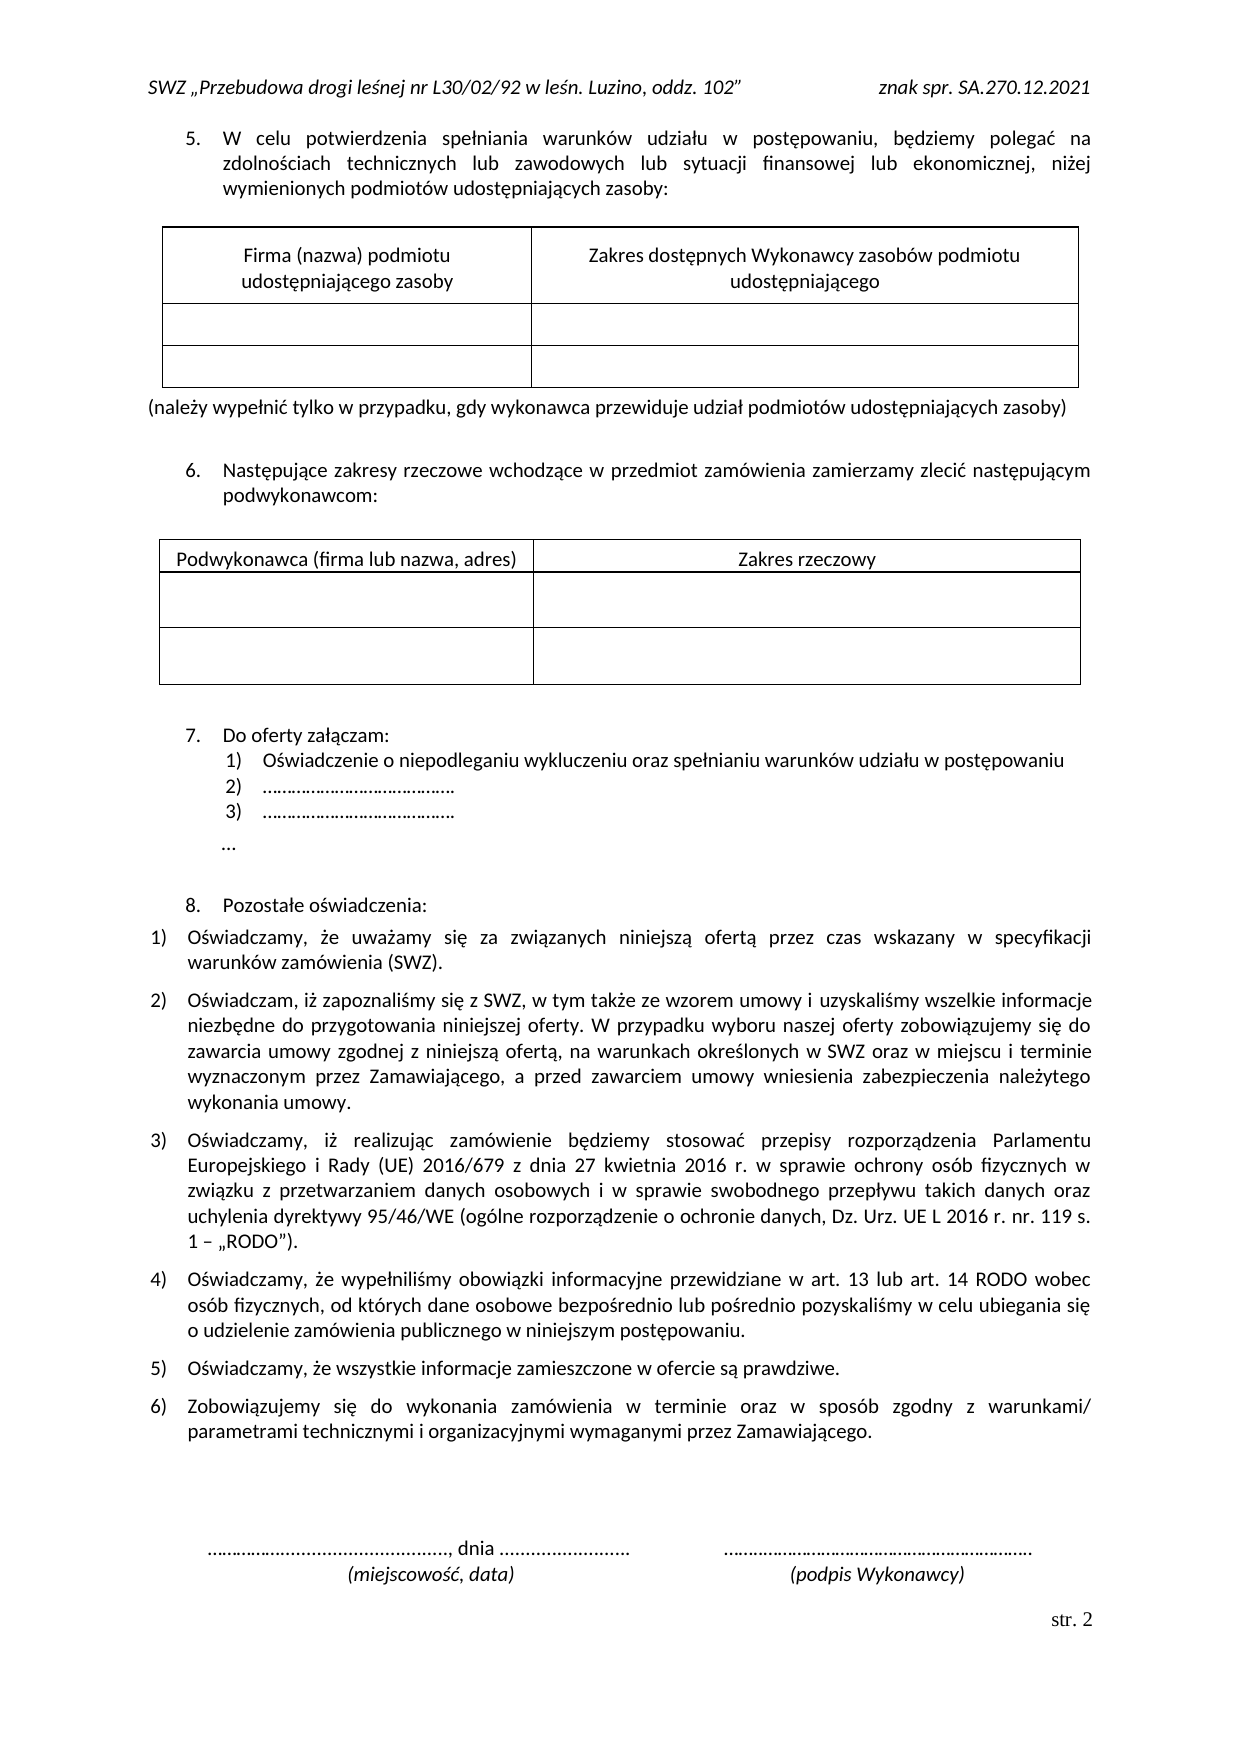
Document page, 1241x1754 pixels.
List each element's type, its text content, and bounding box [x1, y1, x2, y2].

list Oświadczamy, iż realizując zamówienie będziemy stosować przepisy rozporządzenia Parlamentu Europejskiego i Rady (UE) 2016/679 z dnia 27 kwietnia 2016 r. w sprawie ochrony osób fizycznych w związku z przetwarzaniem danych osobowych i w sprawie swobodnego przepływu takich danych oraz uchylenia dyrektywy 95/46/WE (ogólne rozporządzenie o ochronie danych, Dz. Urz. UE L 2016 r. nr. 119 s. 1 – „RODO”). [150, 1127, 1092, 1254]
list Do oferty załączam: [185, 722, 1092, 748]
list …………………………………. [225, 798, 1092, 824]
list W celu potwierdzenia spełniania warunków udziału w postępowaniu, będziemy polegać na zdolnościach technicznych lub zawodowych lub sytuacji finansowej lub ekonomicznej, niżej wymienionych podmiotów udostępniających zasoby: [185, 125, 1092, 201]
table_cell [534, 573, 1080, 627]
table_cell [163, 346, 531, 387]
text ……………................................, dnia ......................... ……..……………………………………………….. [148, 1535, 1092, 1561]
table_header Zakres rzeczowy [534, 540, 1080, 571]
table_cell [160, 573, 533, 627]
table_cell [532, 346, 1078, 387]
list Oświadczam, iż zapoznaliśmy się z SWZ, w tym także ze wzorem umowy i uzyskaliśmy wszelkie informacje niezbędne do przygotowania niniejszej oferty. W przypadku wyboru naszej oferty zobowiązujemy się do zawarcia umowy zgodnej z niniejszą ofertą, na warunkach określonych w SWZ oraz w miejscu i terminie wyznaczonym przez Zamawiającego, a przed zawarciem umowy wniesienia zabezpieczenia należytego wykonania umowy. [150, 987, 1092, 1114]
table_cell [534, 628, 1080, 684]
list Oświadczamy, że wypełniliśmy obowiązki informacyjne przewidziane w art. 13 lub art. 14 RODO wobec osób fizycznych, od których dane osobowe bezpośrednio lub pośrednio pozyskaliśmy w celu ubiegania się o udzielenie zamówienia publicznego w niniejszym postępowaniu. [150, 1266, 1092, 1343]
list Oświadczamy, że uważamy się za związanych niniejszą ofertą przez czas wskazany w specyfikacji warunków zamówienia (SWZ). [150, 924, 1092, 975]
table_header Firma (nazwa) podmiotu udostępniającego zasoby [163, 228, 531, 303]
text … [188, 830, 1092, 855]
list Oświadczenie o niepodleganiu wykluczeniu oraz spełnianiu warunków udziału w postępowaniu [225, 748, 1092, 773]
table_header Podwykonawca (firma lub nazwa, adres) [160, 540, 533, 571]
list Następujące zakresy rzeczowe wchodzące w przedmiot zamówienia zamierzamy zlecić następującym podwykonawcom: [185, 457, 1092, 508]
table_header Zakres dostępnych Wykonawcy zasobów podmiotu udostępniającego [532, 228, 1078, 303]
list Zobowiązujemy się do wykonania zamówienia w terminie oraz w sposób zgodny z warunkami/ parametrami technicznymi i organizacyjnymi wymaganymi przez Zamawiającego. [150, 1393, 1092, 1444]
table_cell [160, 628, 533, 684]
list Oświadczamy, że wszystkie informacje zamieszczone w ofercie są prawdziwe. [150, 1355, 1092, 1381]
list …………………………………. [225, 773, 1092, 798]
text (należy wypełnić tylko w przypadku, gdy wykonawca przewiduje udział podmiotów udostępniających zasoby) [148, 394, 1092, 419]
table_cell [163, 304, 531, 345]
text (miejscowość, data) (podpis Wykonawcy) [148, 1561, 1092, 1586]
list Pozostałe oświadczenia: [185, 893, 1092, 918]
table_cell [532, 304, 1078, 345]
